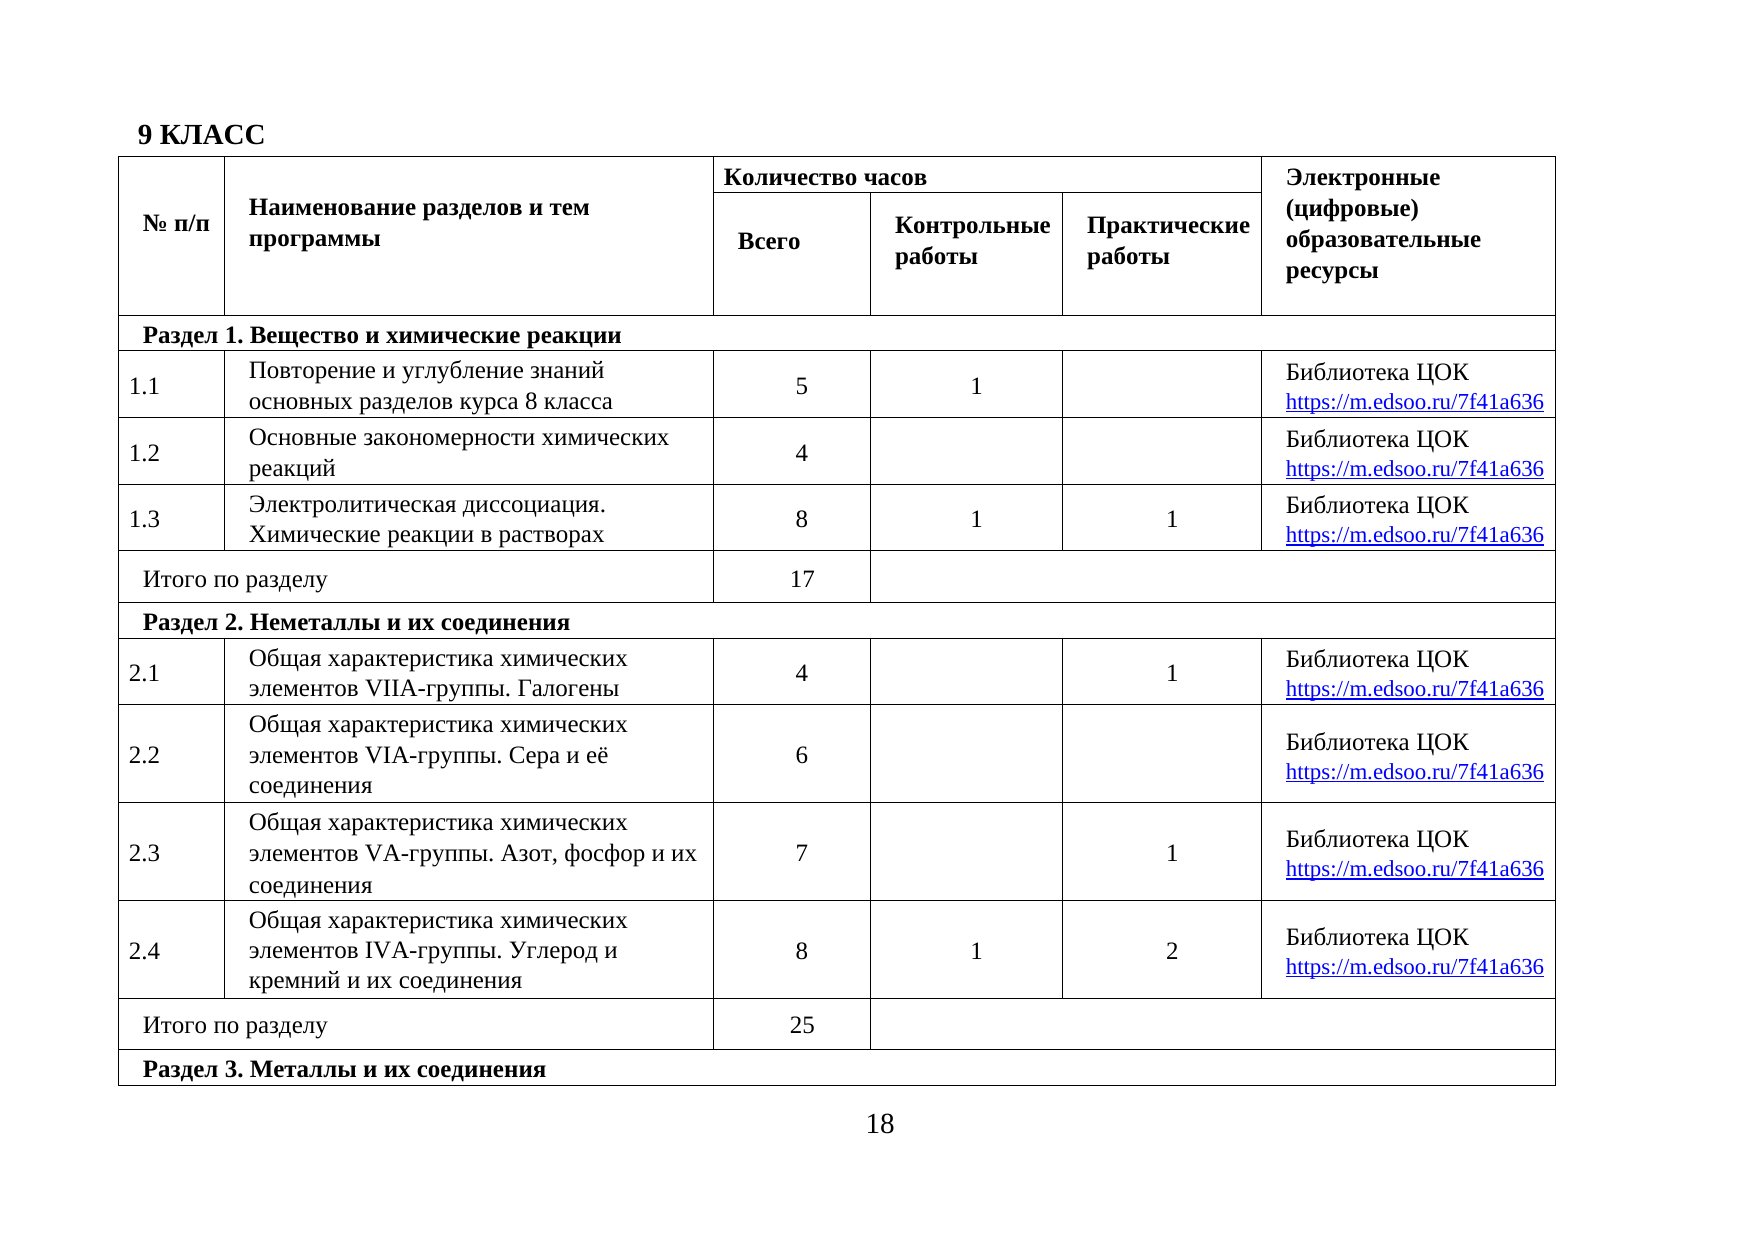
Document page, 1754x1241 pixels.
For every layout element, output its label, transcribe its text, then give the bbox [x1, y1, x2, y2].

table_cell 4 [714, 418, 870, 484]
table_cell 1.1 [119, 351, 224, 417]
table_cell [871, 418, 1062, 484]
table_cell 1 [871, 485, 1062, 550]
table_header Наименование разделов и тем программы [225, 157, 713, 315]
table_cell Практические работы [1063, 193, 1261, 315]
table_header Электронные (цифровые) образовательные ресурсы [1262, 157, 1555, 315]
table_cell [1063, 705, 1261, 802]
table_cell [1063, 351, 1261, 417]
table_cell Раздел 2. Неметаллы и их соединения [119, 603, 1555, 638]
table_cell Раздел 3. Металлы и их соединения [119, 1050, 1555, 1084]
table_cell 6 [714, 705, 870, 802]
table_cell Общая характеристика химических элементов VIIА-группы. Галогены [225, 639, 713, 704]
table_cell Библиотека ЦОК https://m.edsoo.ru/7f41a636 [1262, 803, 1555, 900]
table_cell [871, 803, 1062, 900]
table_cell 2.1 [119, 639, 224, 704]
table_header Количество часов [714, 157, 1261, 192]
table_cell 2.4 [119, 901, 224, 998]
table_cell Электролитическая диссоциация. Химические реакции в растворах [225, 485, 713, 550]
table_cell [1262, 901, 1555, 998]
table_cell 1 [1063, 639, 1261, 704]
table_cell Общая характеристика химических элементов IVА-группы. Углерод и кремний и их соединения [225, 901, 713, 998]
table_cell 8 [714, 485, 870, 550]
table_cell 1 [1063, 803, 1261, 900]
text 9 КЛАСС [138, 117, 1566, 151]
table_cell Библиотека ЦОК https://m.edsoo.ru/7f41a636 [1262, 705, 1555, 802]
table_cell 1 [871, 351, 1062, 417]
table_cell 1 [871, 901, 1062, 998]
table_cell 25 [714, 999, 870, 1049]
table_cell 1.2 [119, 418, 224, 484]
table_cell [871, 639, 1062, 704]
table_cell 4 [714, 639, 870, 704]
table_cell Общая характеристика химических элементов VIА-группы. Сера и её соединения [225, 705, 713, 802]
table_cell 2.3 [119, 803, 224, 900]
table_cell Итого по разделу [119, 999, 713, 1049]
table_cell 17 [714, 551, 870, 602]
table_cell 2.2 [119, 705, 224, 802]
table_cell Повторение и углубление знаний основных разделов курса 8 класса [225, 351, 713, 417]
table_cell Основные закономерности химических реакций [225, 418, 713, 484]
table_cell Раздел 1. Вещество и химические реакции [119, 316, 1555, 350]
table_cell [1063, 418, 1261, 484]
table_cell 8 [714, 901, 870, 998]
table_header № п/п [119, 157, 224, 315]
table_cell Контрольные работы [871, 193, 1062, 315]
table_cell 1 [1063, 485, 1261, 550]
table_cell 1.3 [119, 485, 224, 550]
table_cell Библиотека ЦОК https://m.edsoo.ru/7f41a636 [1262, 639, 1555, 704]
table_cell Библиотека ЦОК https://m.edsoo.ru/7f41a636 [1262, 418, 1555, 484]
table_cell [871, 999, 1555, 1049]
table_cell Итого по разделу [119, 551, 713, 602]
table_cell [871, 551, 1555, 602]
table_cell Общая характеристика химических элементов VА-группы. Азот, фосфор и их соединения [225, 803, 713, 900]
table_cell Библиотека ЦОК https://m.edsoo.ru/7f41a636 [1262, 351, 1555, 417]
table_cell 5 [714, 351, 870, 417]
table_cell 7 [714, 803, 870, 900]
table_cell Библиотека ЦОК https://m.edsoo.ru/7f41a636 [1262, 485, 1555, 550]
table_cell 2 [1063, 901, 1261, 998]
table_cell [871, 705, 1062, 802]
table_cell Всего [714, 193, 870, 315]
